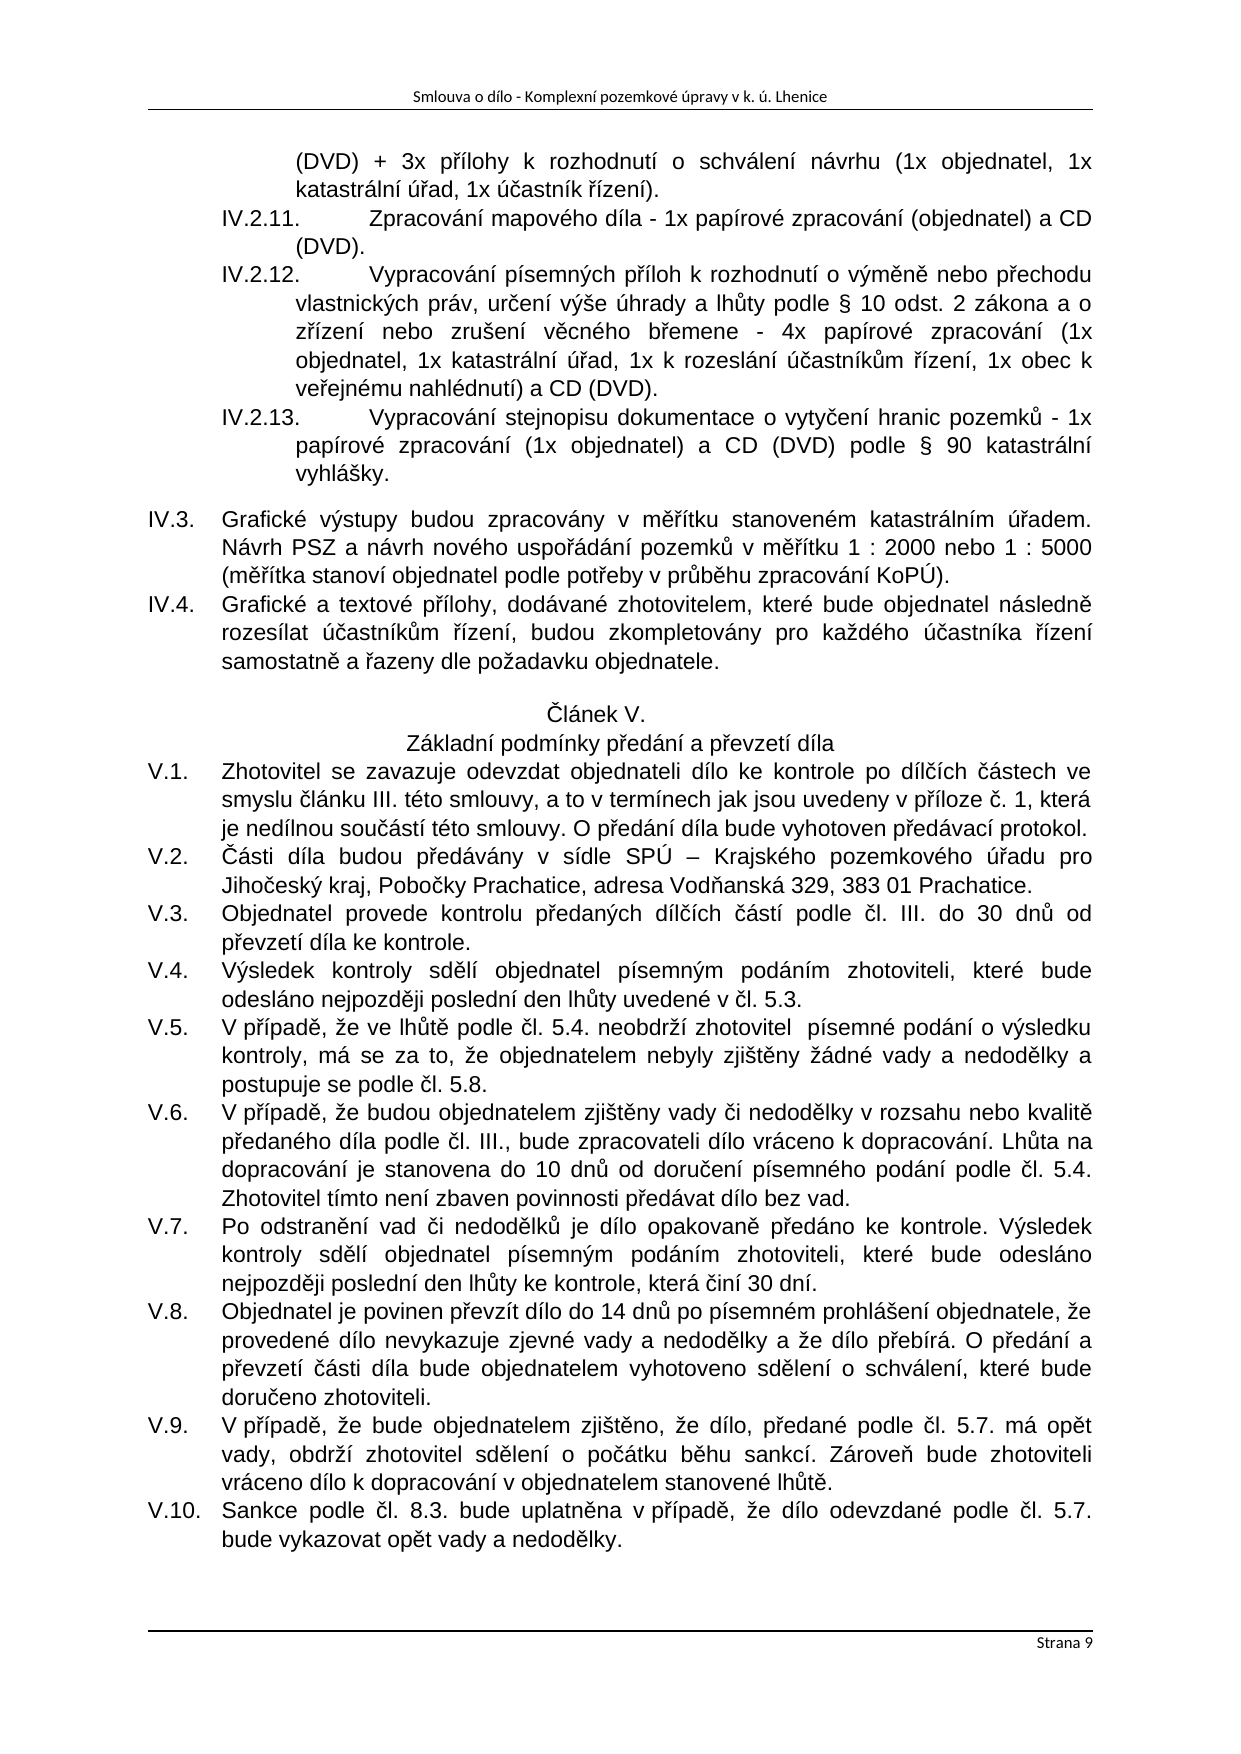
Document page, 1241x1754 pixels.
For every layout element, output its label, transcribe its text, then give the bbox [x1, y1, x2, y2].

list V případě, že bude objednatelem zjištěno, že dílo, předané podle čl. 5.7. má opět vady, obdrží zhotovitel sdělení o počátku běhu sankcí. Zároveň bude zhotoviteli vráceno dílo k dopracování v objednatelem stanovené lhůtě. [148, 1412, 1093, 1495]
list Grafické a textové přílohy, dodávané zhotovitelem, které bude objednatel následně rozesílat účastníkům řízení, budou zkompletovány pro každého účastníka řízení samostatně a řazeny dle požadavku objednatele. [148, 591, 1093, 674]
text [221, 148, 1093, 202]
list Části díla budou předávány v sídle SPÚ – Krajského pozemkového úřadu pro Jihočeský kraj, Pobočky Prachatice, adresa Vodňanská 329, 383 01 Prachatice. [148, 843, 1093, 898]
list V případě, že budou objednatelem zjištěny vady či nedodělky v rozsahu nebo kvalitě předaného díla podle čl. III., bude zpracovateli dílo vráceno k dopracování. Lhůta na dopracování je stanovena do 10 dnů od doručení písemného podání podle čl. 5.4. Zhotovitel tímto není zbaven povinnosti předávat dílo bez vad. [148, 1099, 1093, 1211]
list V případě, že ve lhůtě podle čl. 5.4. neobdrží zhotovitel písemné podání o výsledku kontroly, má se za to, že objednatelem nebyly zjištěny žádné vady a nedodělky a postupuje se podle čl. 5.8. [148, 1014, 1093, 1097]
text Vypracování písemných příloh k rozhodnutí o výměně nebo přechodu vlastnických práv, určení výše úhrady a lhůty podle § 10 odst. 2 zákona a o zřízení nebo zrušení věcného břemene - 4x papírové zpracování (1x objednatel, 1x katastrální úřad, 1x k rozeslání účastníkům řízení, 1x obec k veřejnému nahlédnutí) a CD (DVD). [221, 261, 1093, 401]
list Po odstranění vad či nedodělků je dílo opakovaně předáno ke kontrole. Výsledek kontroly sdělí objednatel písemným podáním zhotoviteli, které bude odesláno nejpozději poslední den lhůty ke kontrole, která činí 30 dní. [148, 1213, 1093, 1296]
text Vypracování stejnopisu dokumentace o vytyčení hranic pozemků - 1x papírové zpracování (1x objednatel) a CD (DVD) podle § 90 katastrální vyhlášky. [221, 403, 1093, 487]
list Výsledek kontroly sdělí objednatel písemným podáním zhotoviteli, které bude odesláno nejpozději poslední den lhůty uvedené v čl. 5.3. [148, 957, 1093, 1012]
text Zpracování mapového díla - 1x papírové zpracování (objednatel) a CD (DVD). [221, 204, 1093, 259]
list Zhotovitel se zavazuje odevzdat objednateli dílo ke kontrole po dílčích částech ve smyslu článku III. této smlouvy, a to v termínech jak jsou uvedeny v příloze č. 1, která je nedílnou součástí této smlouvy. O předání díla bude vyhotoven předávací protokol. [148, 758, 1093, 841]
list Grafické výstupy budou zpracovány v měřítku stanoveném katastrálním úřadem. Návrh PSZ a návrh nového uspořádání pozemků v měřítku 1 : 2000 nebo 1 : 5000 (měřítka stanoví objednatel podle potřeby v průběhu zpracování KoPÚ). [148, 506, 1093, 589]
list Objednatel provede kontrolu předaných dílčích částí podle čl. III. do 30 dnů od převzetí díla ke kontrole. [148, 900, 1093, 955]
list Objednatel je povinen převzít dílo do 14 dnů po písemném prohlášení objednatele, že provedené dílo nevykazuje zjevné vady a nedodělky a že dílo přebírá. O předání a převzetí části díla bude objednatelem vyhotoveno sdělení o schválení, které bude doručeno zhotoviteli. [148, 1298, 1093, 1410]
list Sankce podle čl. 8.3. bude uplatněna v případě, že dílo odevzdané podle čl. 5.7. bude vykazovat opět vady a nedodělky. [148, 1497, 1093, 1552]
subtitle Základní podmínky předání a převzetí díla [148, 701, 1093, 756]
